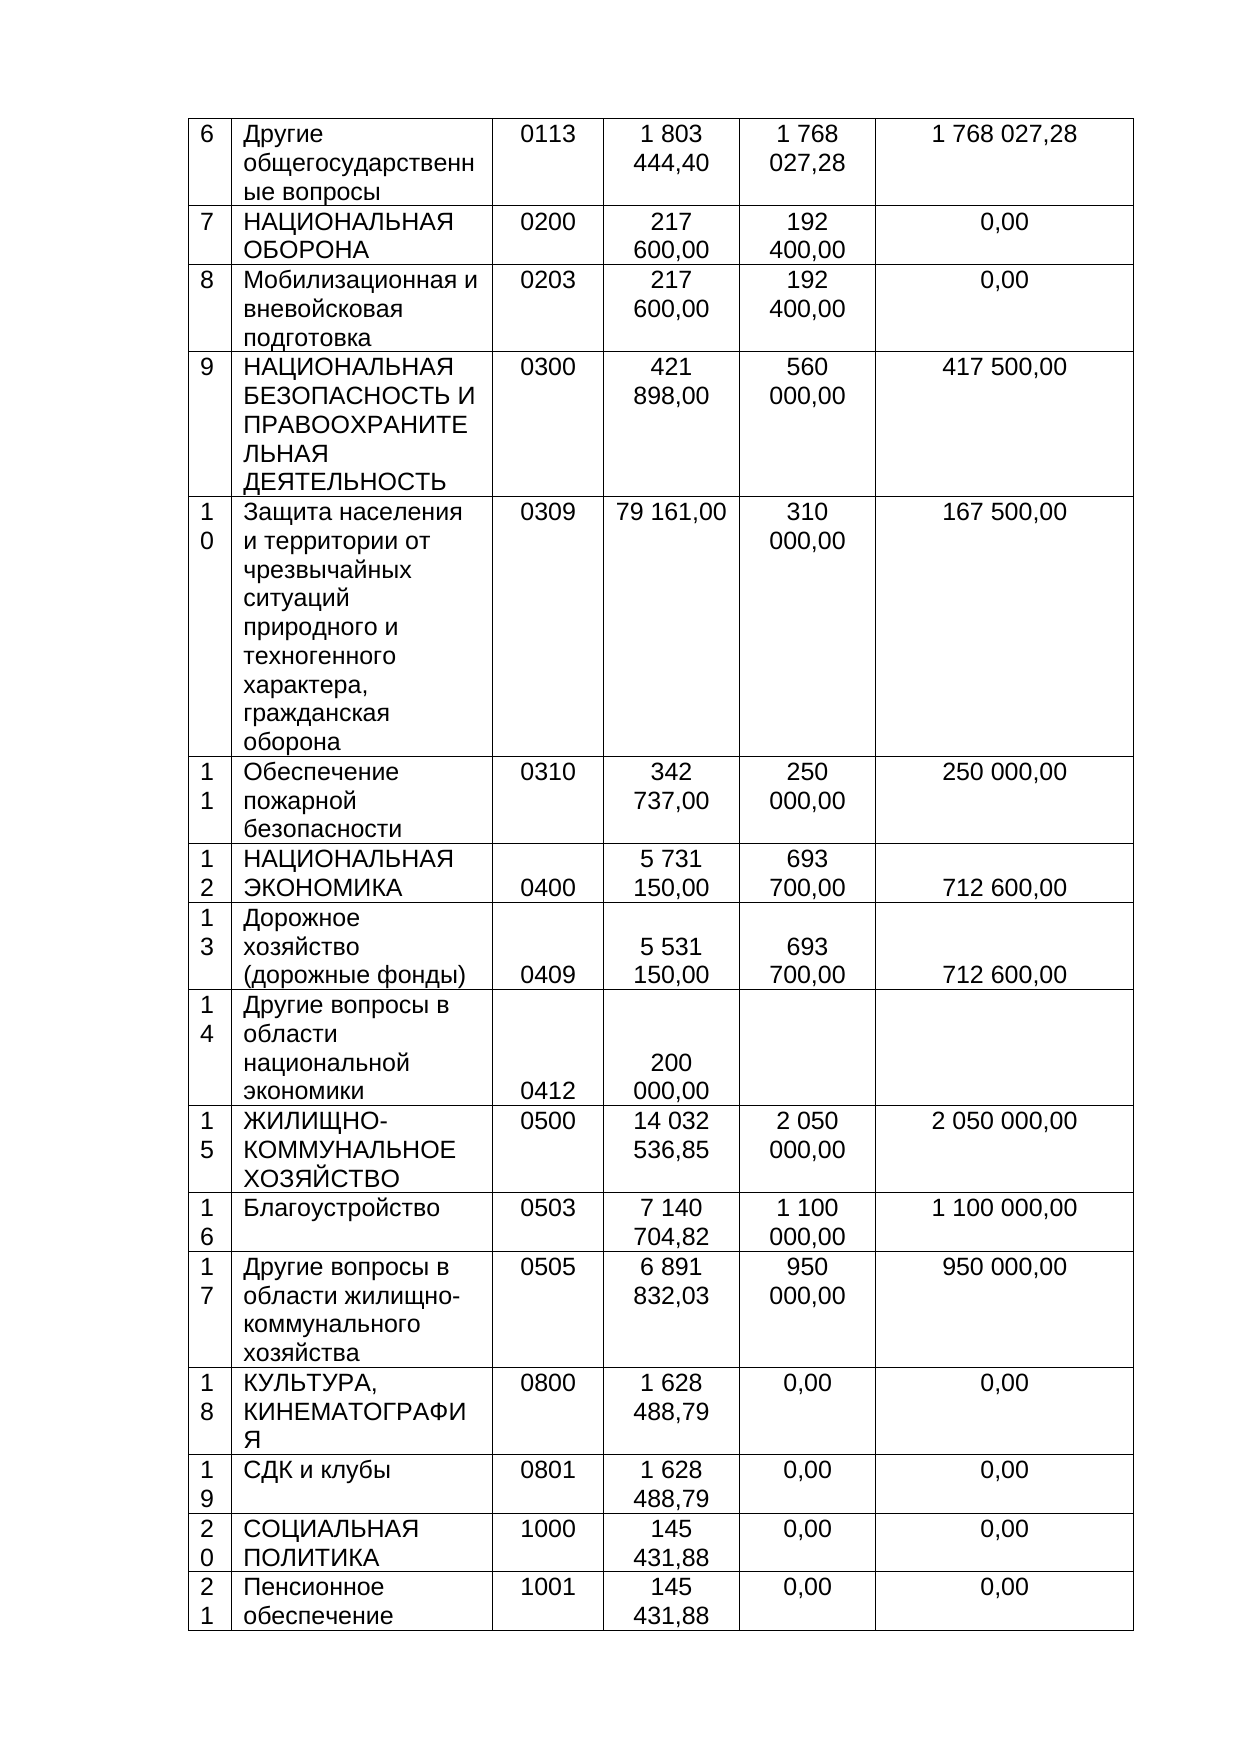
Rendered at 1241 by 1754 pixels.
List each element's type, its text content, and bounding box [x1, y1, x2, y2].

table_cell 7 [189, 206, 231, 264]
table_cell 1 628 488,79 [604, 1368, 739, 1454]
table_cell 1000 [493, 1514, 603, 1571]
table_cell 250 000,00 [876, 757, 1133, 843]
table_cell 712 600,00 [876, 844, 1133, 902]
table_cell 0,00 [876, 1572, 1133, 1630]
table_cell 0,00 [876, 265, 1133, 351]
table_cell Другие вопросы в области национальной экономики [232, 990, 492, 1105]
table_cell Защита населения и территории от чрезвычайных ситуаций природного и техногенного характера, гражданская оборона [232, 497, 492, 756]
table_cell 15 [189, 1106, 231, 1192]
table_cell 0412 [493, 990, 603, 1105]
table_cell 0,00 [740, 1514, 875, 1571]
table_cell 0,00 [876, 1514, 1133, 1571]
table_cell 0,00 [740, 1368, 875, 1454]
table_cell 693 700,00 [740, 903, 875, 989]
table_cell 0309 [493, 497, 603, 756]
table_cell 17 [189, 1252, 231, 1367]
table_cell 217 600,00 [604, 265, 739, 351]
table_cell 0,00 [740, 1455, 875, 1513]
table_cell 250 000,00 [740, 757, 875, 843]
table_cell 10 [189, 497, 231, 756]
table_cell 6 [189, 119, 231, 205]
table_cell 12 [189, 844, 231, 902]
table_cell 421 898,00 [604, 352, 739, 496]
table_cell НАЦИОНАЛЬНАЯ ОБОРОНА [232, 206, 492, 264]
table_cell 950 000,00 [876, 1252, 1133, 1367]
table_cell 417 500,00 [876, 352, 1133, 496]
table_cell 950 000,00 [740, 1252, 875, 1367]
table_cell 0200 [493, 206, 603, 264]
table_cell 11 [189, 757, 231, 843]
table_cell 19 [189, 1455, 231, 1513]
table_cell Обеспечение пожарной безопасности [232, 757, 492, 843]
table_cell 1 100 000,00 [876, 1193, 1133, 1251]
table_cell 0505 [493, 1252, 603, 1367]
table_cell Другие общегосударственные вопросы [232, 119, 492, 205]
table_cell НАЦИОНАЛЬНАЯ ЭКОНОМИКА [232, 844, 492, 902]
table_cell 79 161,00 [604, 497, 739, 756]
table_cell 0113 [493, 119, 603, 205]
table_cell 0310 [493, 757, 603, 843]
table_cell 8 [189, 265, 231, 351]
table_cell 145 431,88 [604, 1514, 739, 1571]
table_cell [740, 990, 875, 1105]
table_cell 0801 [493, 1455, 603, 1513]
table_cell [876, 990, 1133, 1105]
table_cell 217 600,00 [604, 206, 739, 264]
table_cell 1 768 027,28 [740, 119, 875, 205]
table_cell 13 [189, 903, 231, 989]
table_cell 192 400,00 [740, 206, 875, 264]
table_cell 6 891 832,03 [604, 1252, 739, 1367]
table_cell 0,00 [740, 1572, 875, 1630]
table_cell 192 400,00 [740, 265, 875, 351]
table_cell 167 500,00 [876, 497, 1133, 756]
table_cell 1 803 444,40 [604, 119, 739, 205]
table_cell 7 140 704,82 [604, 1193, 739, 1251]
table_cell 0,00 [876, 206, 1133, 264]
table_cell 5 731 150,00 [604, 844, 739, 902]
table_cell 21 [189, 1572, 231, 1630]
table_cell Пенсионное обеспечение [232, 1572, 492, 1630]
table_cell ЖИЛИЩНО-КОММУНАЛЬНОЕ ХОЗЯЙСТВО [232, 1106, 492, 1192]
table_cell 310 000,00 [740, 497, 875, 756]
table_cell Благоустройство [232, 1193, 492, 1251]
table_cell 14 032 536,85 [604, 1106, 739, 1192]
table_cell 0400 [493, 844, 603, 902]
table_cell 0,00 [876, 1368, 1133, 1454]
table_cell 16 [189, 1193, 231, 1251]
table_cell Другие вопросы в области жилищно-коммунального хозяйства [232, 1252, 492, 1367]
table_cell НАЦИОНАЛЬНАЯ БЕЗОПАСНОСТЬ И ПРАВООХРАНИТЕЛЬНАЯ ДЕЯТЕЛЬНОСТЬ [232, 352, 492, 496]
table_cell 0800 [493, 1368, 603, 1454]
table_cell 342 737,00 [604, 757, 739, 843]
table_cell СДК и клубы [232, 1455, 492, 1513]
table_cell 712 600,00 [876, 903, 1133, 989]
table_cell 18 [189, 1368, 231, 1454]
table_cell 14 [189, 990, 231, 1105]
table_cell 1 100 000,00 [740, 1193, 875, 1251]
table_cell 0500 [493, 1106, 603, 1192]
table_cell 0203 [493, 265, 603, 351]
table_cell 0503 [493, 1193, 603, 1251]
table_cell 2 050 000,00 [876, 1106, 1133, 1192]
table_cell 693 700,00 [740, 844, 875, 902]
table_cell 1001 [493, 1572, 603, 1630]
table_cell 1 628 488,79 [604, 1455, 739, 1513]
table_cell Мобилизационная и вневойсковая подготовка [232, 265, 492, 351]
table_cell 2 050 000,00 [740, 1106, 875, 1192]
table_cell 9 [189, 352, 231, 496]
table_cell КУЛЬТУРА, КИНЕМАТОГРАФИЯ [232, 1368, 492, 1454]
table_cell Дорожное хозяйство (дорожные фонды) [232, 903, 492, 989]
table_cell 5 531 150,00 [604, 903, 739, 989]
table_cell 200 000,00 [604, 990, 739, 1105]
table_cell 1 768 027,28 [876, 119, 1133, 205]
table_cell 0,00 [876, 1455, 1133, 1513]
table_cell 145 431,88 [604, 1572, 739, 1630]
table_cell 0409 [493, 903, 603, 989]
table_cell 20 [189, 1514, 231, 1571]
table_cell 0300 [493, 352, 603, 496]
table_cell СОЦИАЛЬНАЯ ПОЛИТИКА [232, 1514, 492, 1571]
table_cell 560 000,00 [740, 352, 875, 496]
